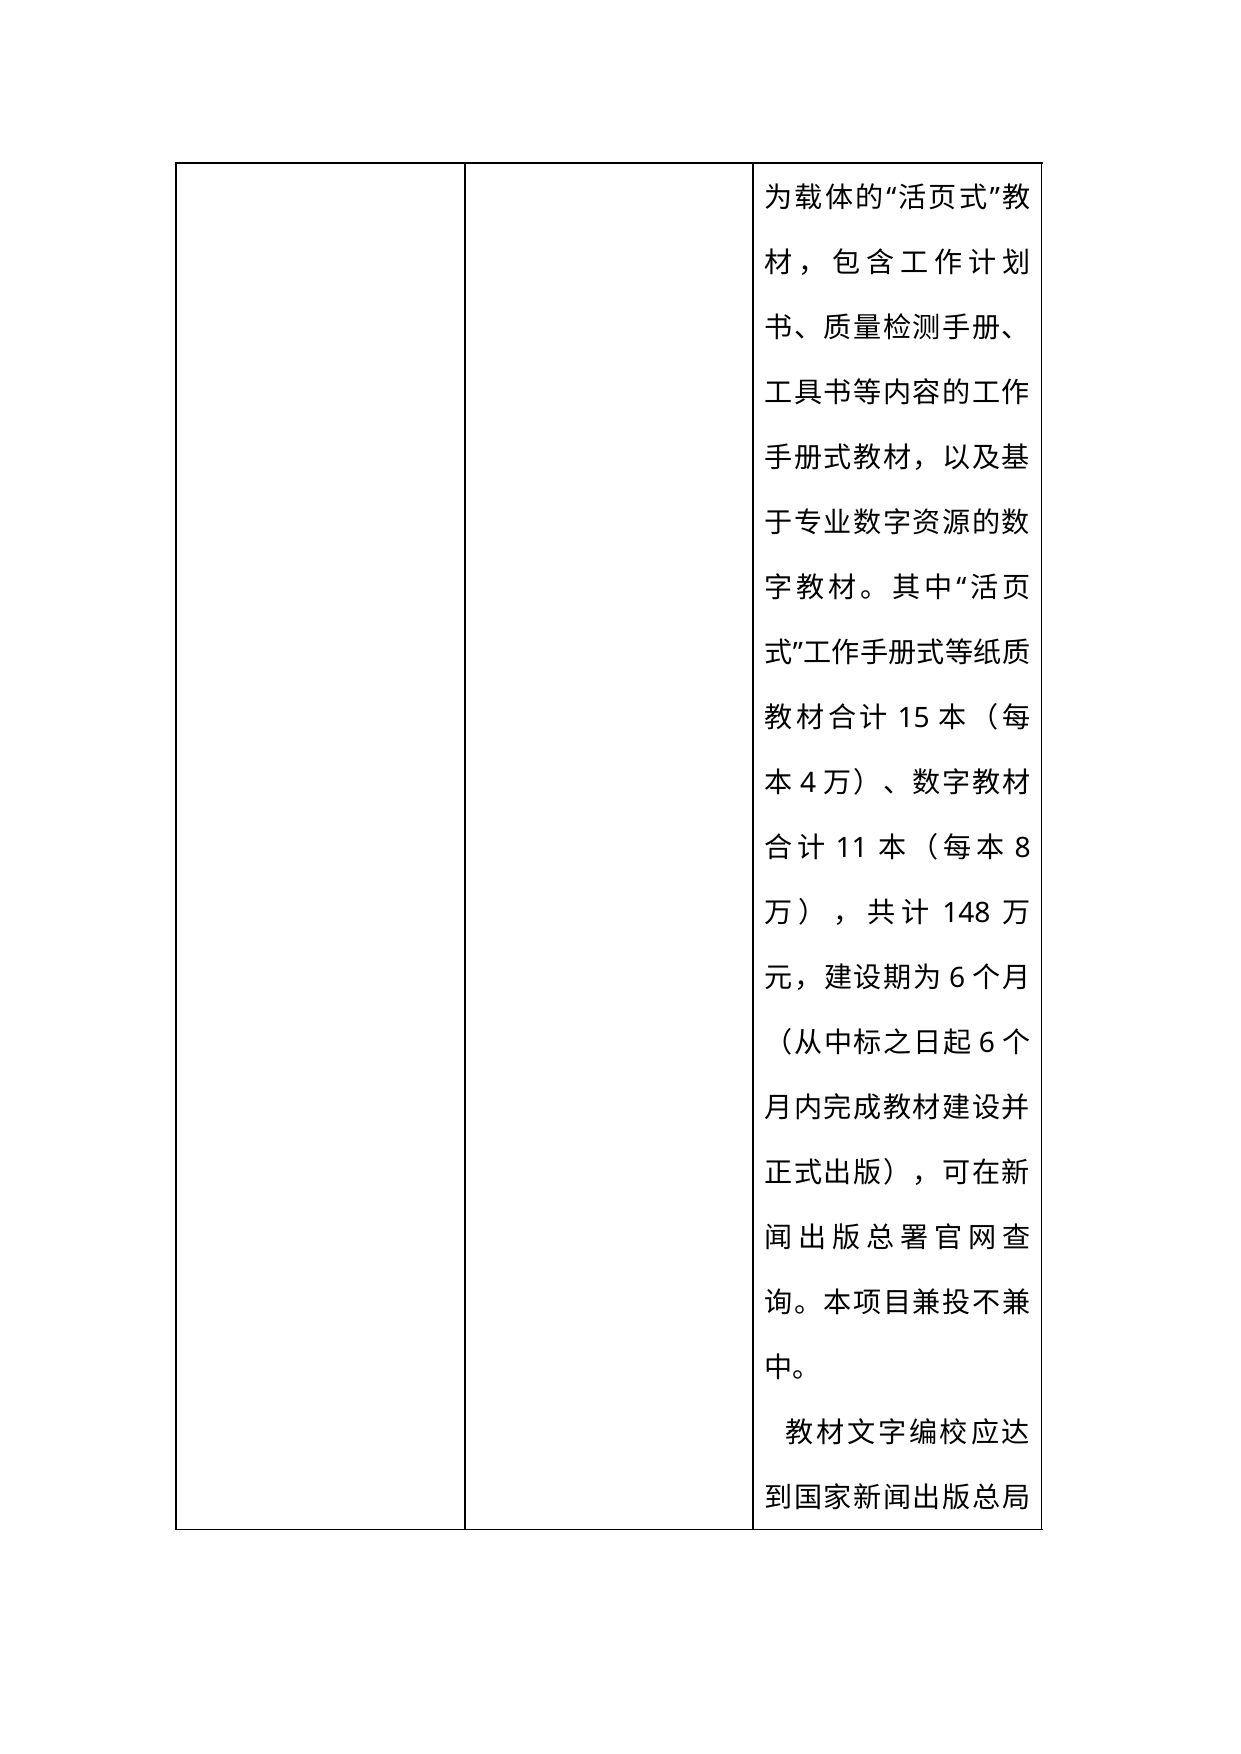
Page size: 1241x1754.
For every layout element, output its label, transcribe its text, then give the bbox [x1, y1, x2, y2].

table_cell [466, 164, 752, 1528]
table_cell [754, 164, 1041, 1528]
table_cell 1 [177, 164, 464, 1528]
